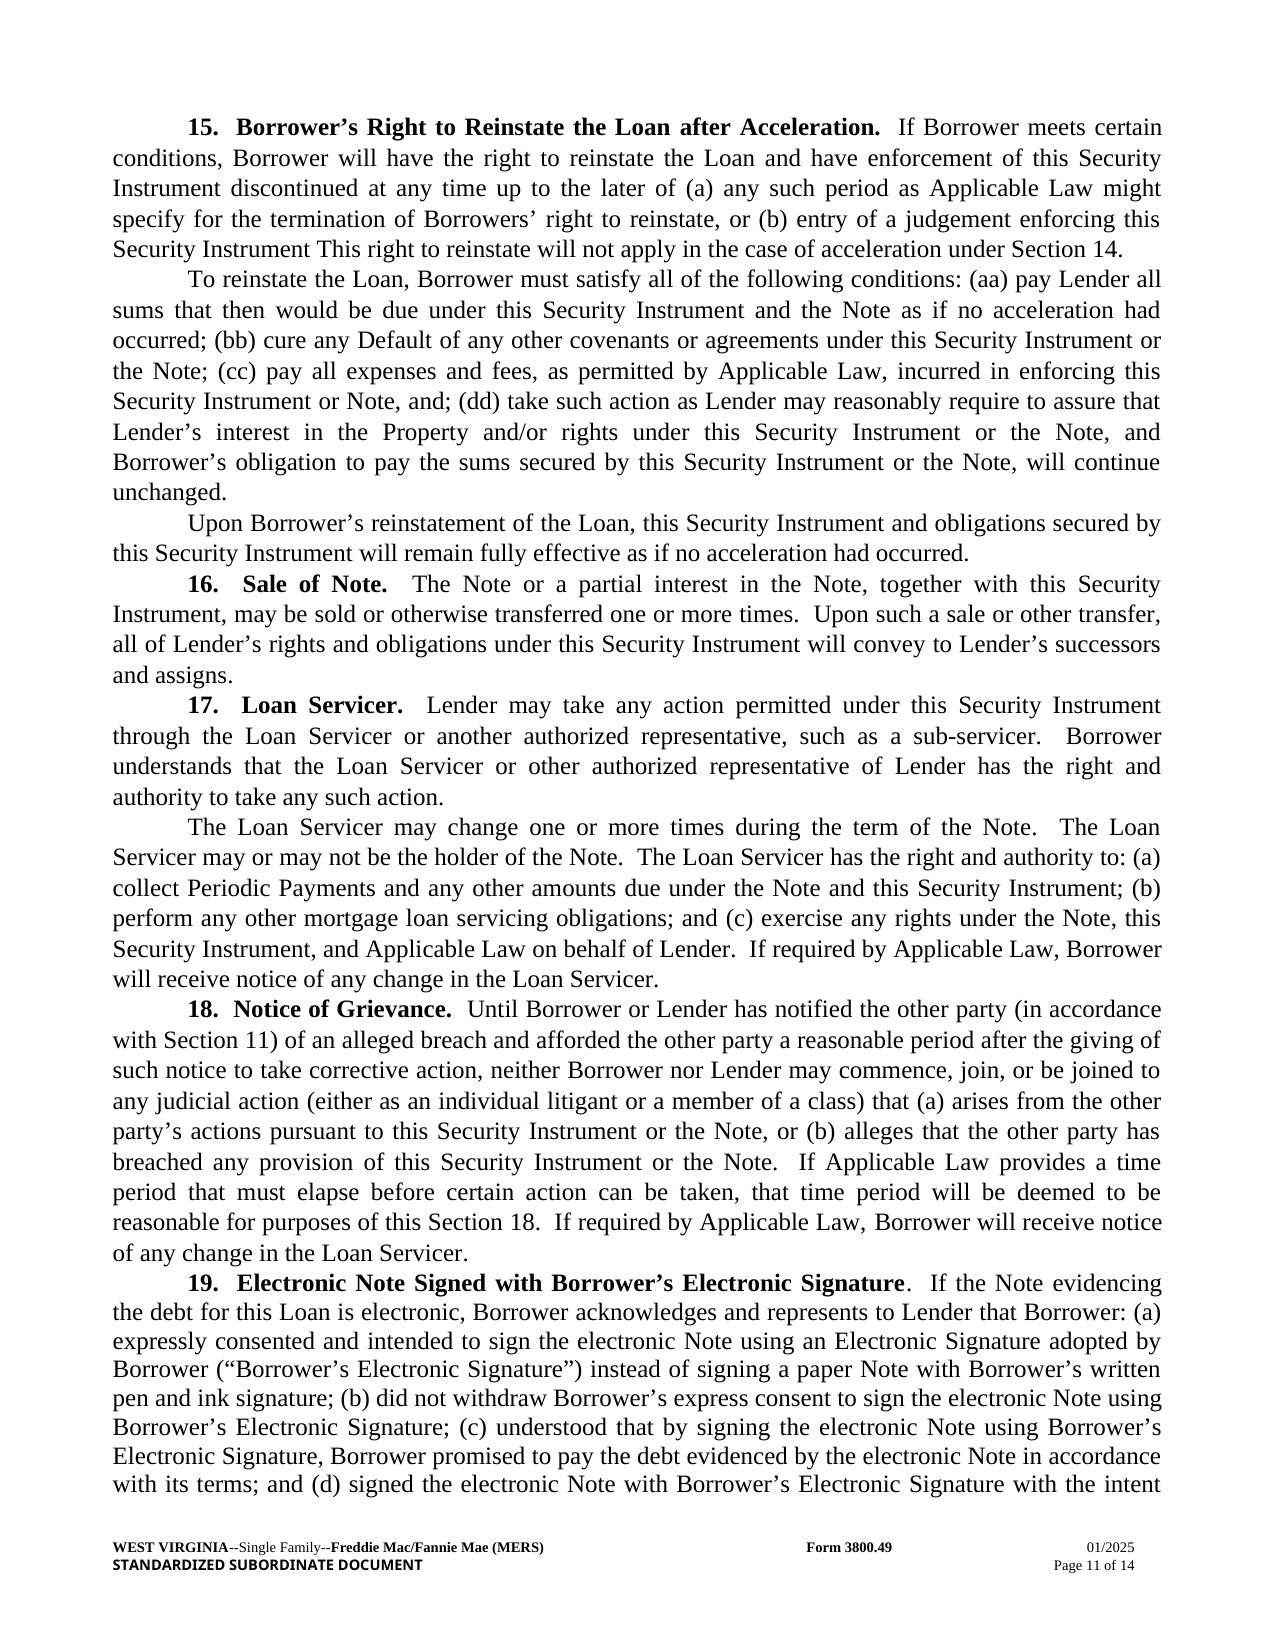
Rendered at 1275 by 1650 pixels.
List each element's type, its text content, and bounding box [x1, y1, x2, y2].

text 15. Borrower’s Right to Reinstate the Loan after Acceleration. If Borrower meets certain conditions, Borrower will have the right to reinstate the Loan and have enforcement of this Security Instrument discontinued at any time up to the later of (a) any such period as Applicable Law might specify for the termination of Borrowers’ right to reinstate, or (b) entry of a judgement enforcing this Security Instrument This right to reinstate will not apply in the case of acceleration under Section 14. [112, 112, 1162, 263]
text To reinstate the Loan, Borrower must satisfy all of the following conditions: (aa) pay Lender all sums that then would be due under this Security Instrument and the Note as if no acceleration had occurred; (bb) cure any Default of any other covenants or agreements under this Security Instrument or the Note; (cc) pay all expenses and fees, as permitted by Applicable Law, incurred in enforcing this Security Instrument or Note, and; (dd) take such action as Lender may reasonably require to assure that Lender’s interest in the Property and/or rights under this Security Instrument or the Note, and Borrower’s obligation to pay the sums secured by this Security Instrument or the Note, will continue unchanged. [112, 264, 1162, 506]
text Upon Borrower’s reinstatement of the Loan, this Security Instrument and obligations secured by this Security Instrument will remain fully effective as if no acceleration had occurred. [112, 508, 1162, 567]
text The Loan Servicer may change one or more times during the term of the Note. The Loan Servicer may or may not be the holder of the Note. The Loan Servicer has the right and authority to: (a) collect Periodic Payments and any other amounts due under the Note and this Security Instrument; (b) perform any other mortgage loan servicing obligations; and (c) exercise any rights under the Note, this Security Instrument, and Applicable Law on behalf of Lender. If required by Applicable Law, Borrower will receive notice of any change in the Loan Servicer. [112, 812, 1162, 993]
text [112, 1268, 1162, 1498]
text 17. Loan Servicer. Lender may take any action permitted under this Security Instrument through the Loan Servicer or another authorized representative, such as a sub-servicer. Borrower understands that the Loan Servicer or other authorized representative of Lender has the right and authority to take any such action. [112, 690, 1162, 810]
text 16. Sale of Note. The Note or a partial interest in the Note, together with this Security Instrument, may be sold or otherwise transferred one or more times. Upon such a sale or other transfer, all of Lender’s rights and obligations under this Security Instrument will convey to Lender’s successors and assigns. [112, 569, 1162, 689]
text 18. Notice of Grievance. Until Borrower or Lender has notified the other party (in accordance with Section 11) of an alleged breach and afforded the other party a reasonable period after the giving of such notice to take corrective action, neither Borrower nor Lender may commence, join, or be joined to any judicial action (either as an individual litigant or a member of a class) that (a) arises from the other party’s actions pursuant to this Security Instrument or the Note, or (b) alleges that the other party has breached any provision of this Security Instrument or the Note. If Applicable Law provides a time period that must elapse before certain action can be taken, that time period will be deemed to be reasonable for purposes of this Section 18. If required by Applicable Law, Borrower will receive notice of any change in the Loan Servicer. [112, 994, 1162, 1267]
